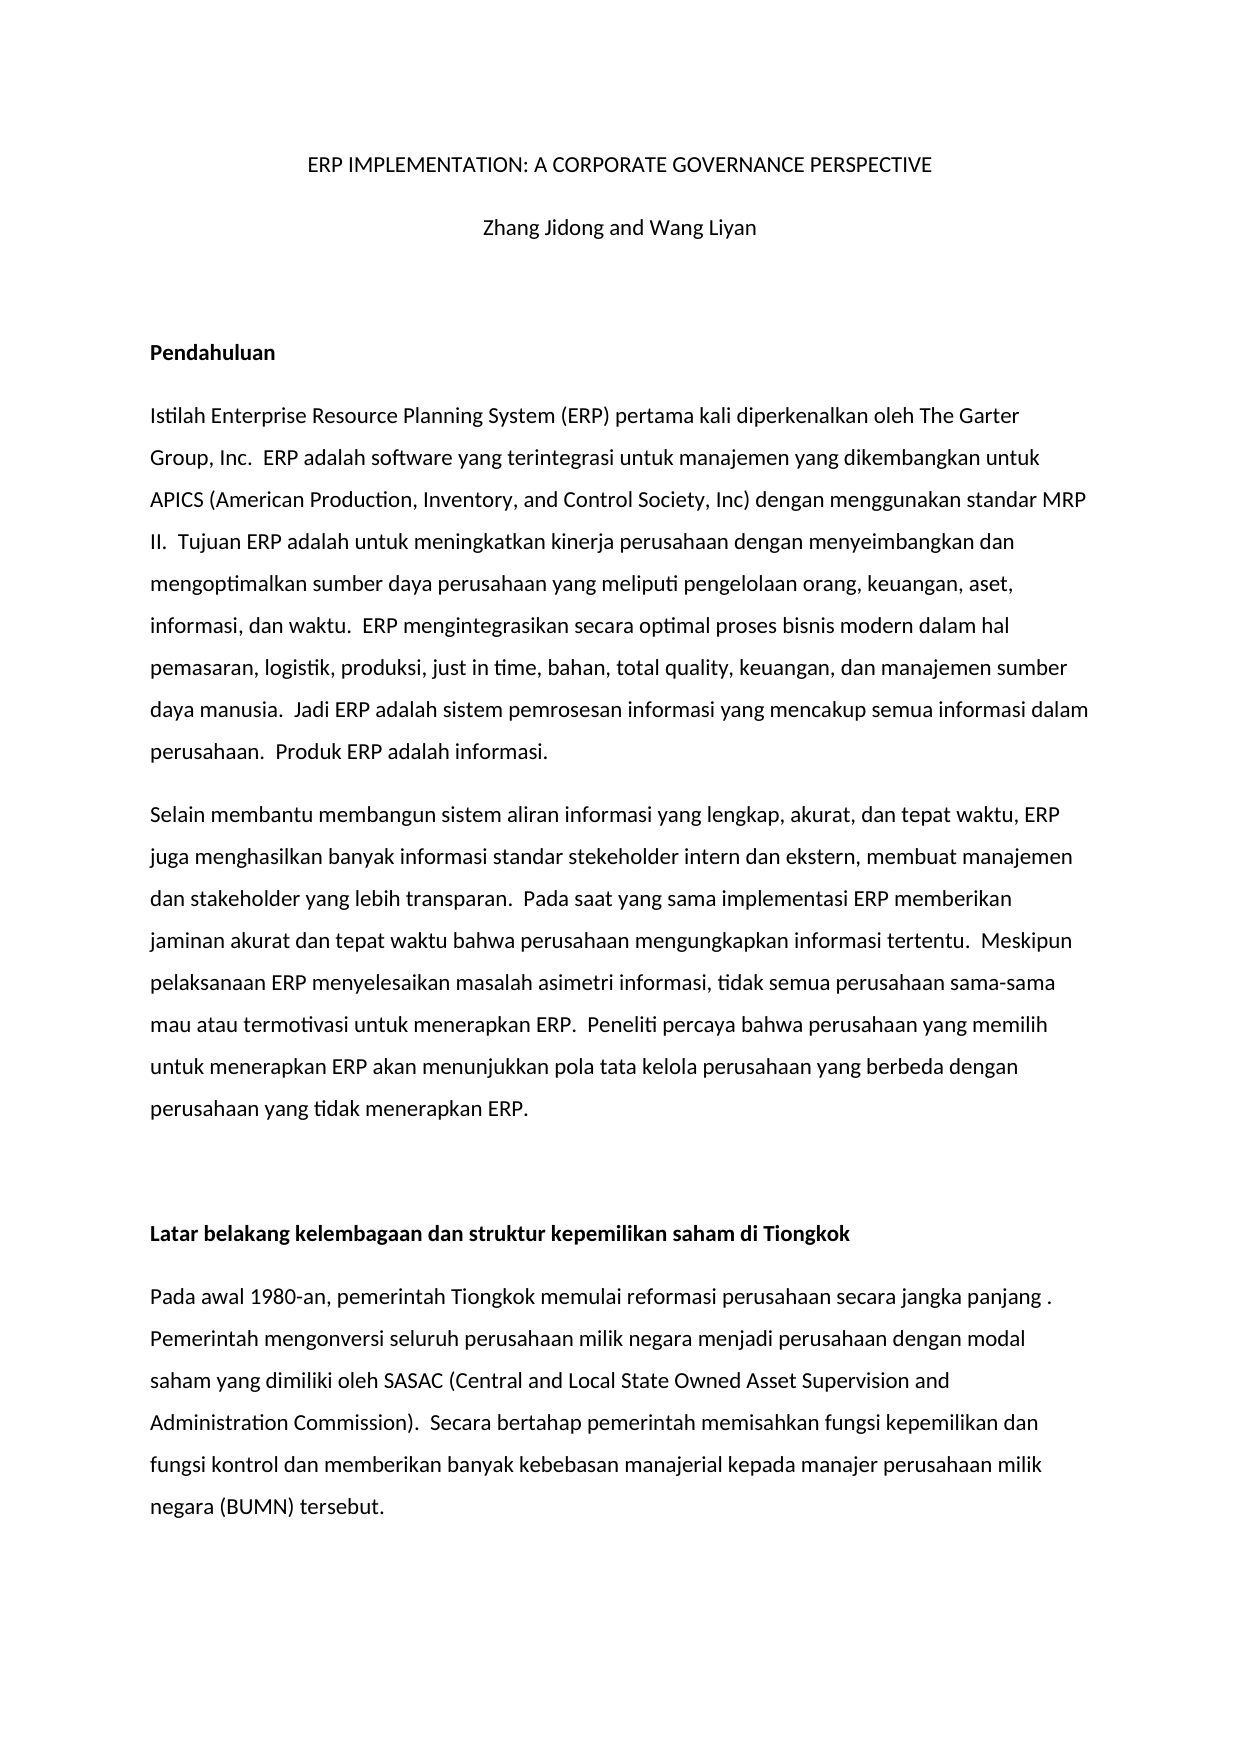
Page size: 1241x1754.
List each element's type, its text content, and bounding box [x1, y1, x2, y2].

text Selain membantu membangun sistem aliran informasi yang lengkap, akurat, dan tepat waktu, ERP juga menghasilkan banyak informasi standar stekeholder intern dan ekstern, membuat manajemen dan stakeholder yang lebih transparan. Pada saat yang sama implementasi ERP memberikan jaminan akurat dan tepat waktu bahwa perusahaan mengungkapkan informasi tertentu. Meskipun pelaksanaan ERP menyelesaikan masalah asimetri informasi, tidak semua perusahaan sama-sama mau atau termotivasi untuk menerapkan ERP. Peneliti percaya bahwa perusahaan yang memilih untuk menerapkan ERP akan menunjukkan pola tata kelola perusahaan yang berbeda dengan perusahaan yang tidak menerapkan ERP. [150, 800, 1090, 1122]
text Pendahuluan [150, 338, 1090, 366]
text Latar belakang kelembagaan dan struktur kepemilikan saham di Tiongkok [150, 1219, 1090, 1247]
text Zhang Jidong and Wang Liyan [150, 213, 1090, 241]
text Istilah Enterprise Resource Planning System (ERP) pertama kali diperkenalkan oleh The Garter Group, Inc. ERP adalah software yang terintegrasi untuk manajemen yang dikembangkan untuk APICS (American Production, Inventory, and Control Society, Inc) dengan menggunakan standar MRP II. Tujuan ERP adalah untuk meningkatkan kinerja perusahaan dengan menyeimbangkan dan mengoptimalkan sumber daya perusahaan yang meliputi pengelolaan orang, keuangan, aset, informasi, dan waktu. ERP mengintegrasikan secara optimal proses bisnis modern dalam hal pemasaran, logistik, produksi, just in time, bahan, total quality, keuangan, dan manajemen sumber daya manusia. Jadi ERP adalah sistem pemrosesan informasi yang mencakup semua informasi dalam perusahaan. Produk ERP adalah informasi. [150, 401, 1090, 765]
text Pada awal 1980-an, pemerintah Tiongkok memulai reformasi perusahaan secara jangka panjang . Pemerintah mengonversi seluruh perusahaan milik negara menjadi perusahaan dengan modal saham yang dimiliki oleh SASAC (Central and Local State Owned Asset Supervision and Administration Commission). Secara bertahap pemerintah memisahkan fungsi kepemilikan dan fungsi kontrol dan memberikan banyak kebebasan manajerial kepada manajer perusahaan milik negara (BUMN) tersebut. [150, 1282, 1090, 1520]
text ERP IMPLEMENTATION: A CORPORATE GOVERNANCE PERSPECTIVE [150, 150, 1090, 178]
